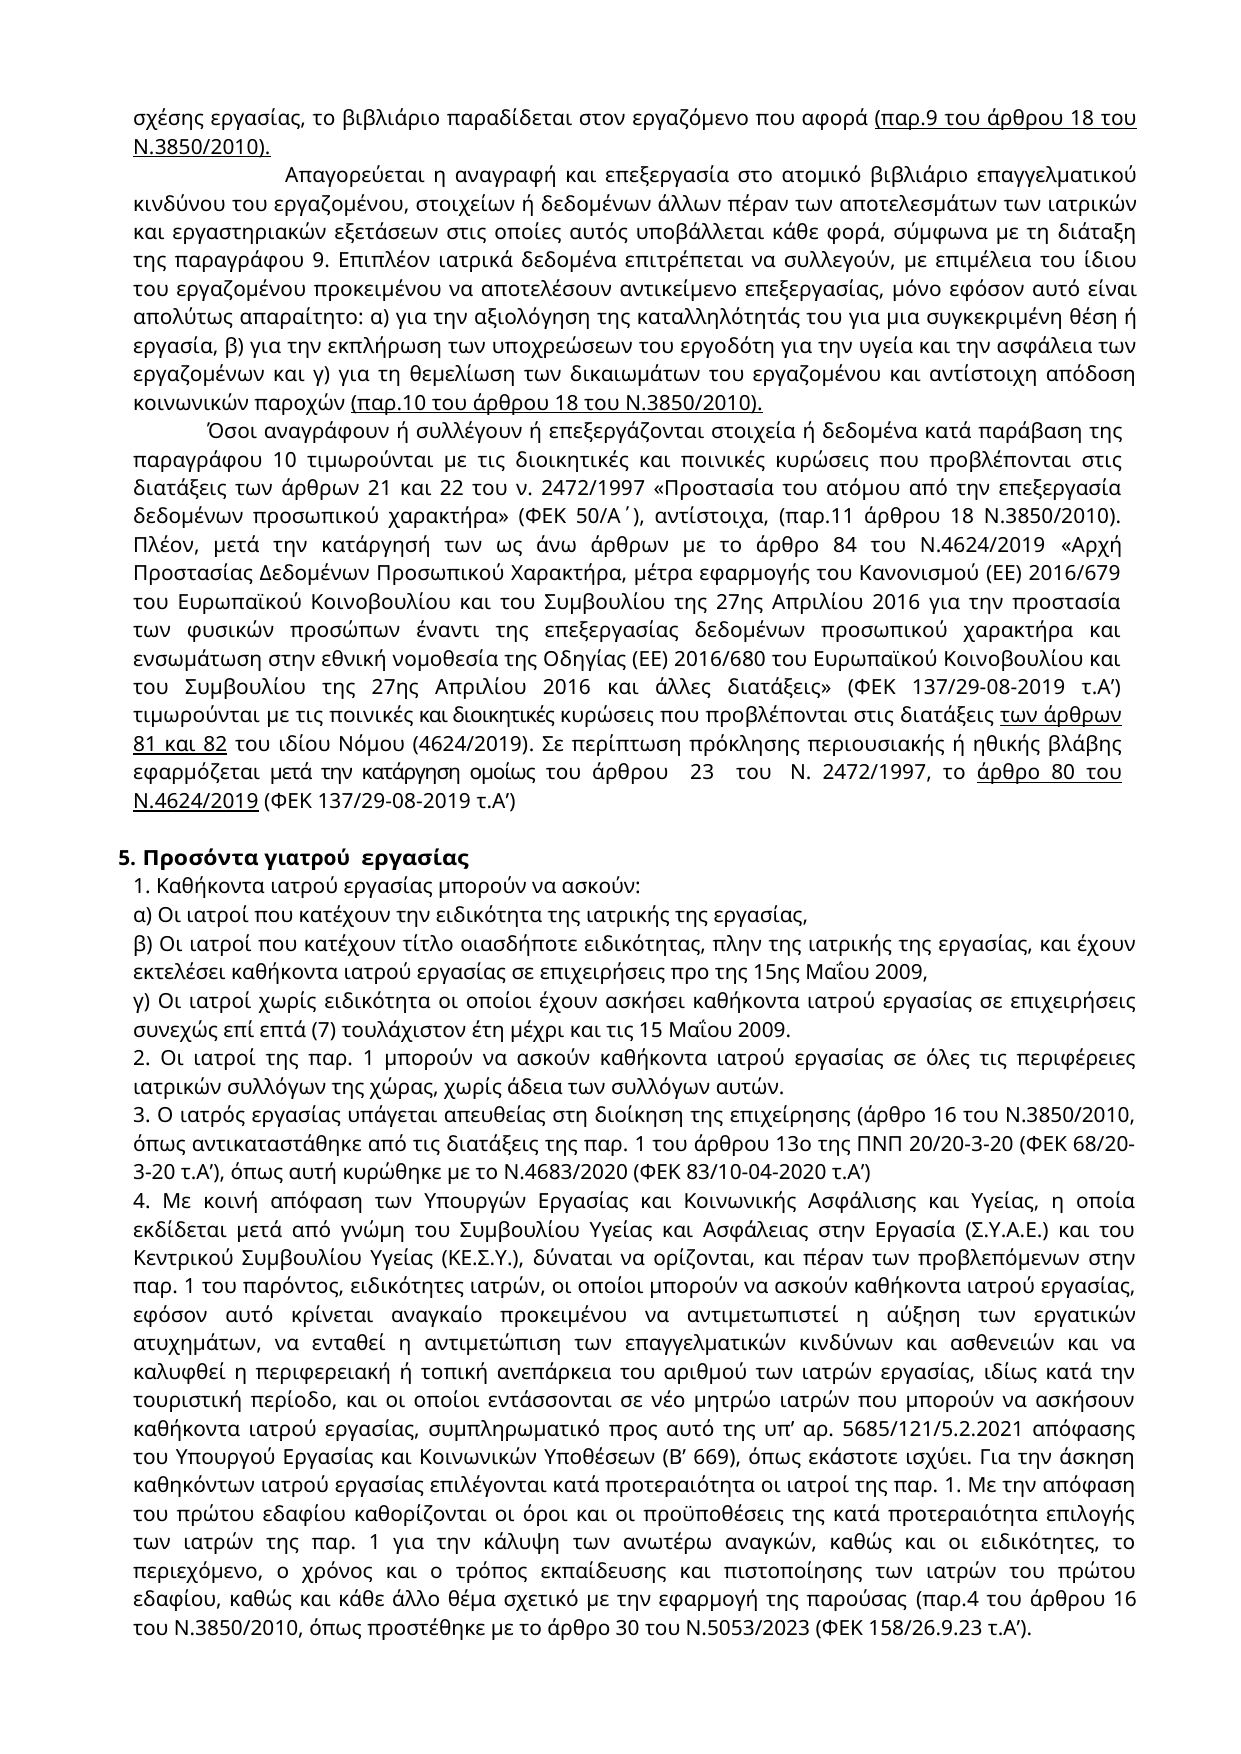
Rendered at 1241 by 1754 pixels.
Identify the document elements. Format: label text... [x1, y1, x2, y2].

text γ) Οι ιατροί χωρίς ειδικότητα οι οποίοι έχουν ασκήσει καθήκοντα ιατρού εργασίας σε επιχειρήσεις συνεχώς επί επτά (7) τουλάχιστον έτη μέχρι και τις 15 Μαΐου 2009. [133, 986, 1137, 1043]
text 1. Καθήκοντα ιατρού εργασίας μπορούν να ασκούν: [133, 872, 1137, 900]
text 3. Ο ιατρός εργασίας υπάγεται απευθείας στη διοίκηση της επιχείρησης (άρθρο 16 του Ν.3850/2010, όπως αντικαταστάθηκε από τις διατάξεις της παρ. 1 του άρθρου 13ο της ΠΝΠ 20/20-3-20 (ΦΕΚ 68/20-3-20 τ.Α’), όπως αυτή κυρώθηκε με το Ν.4683/2020 (ΦΕΚ 83/10-04-2020 τ.Α’) [133, 1101, 1137, 1186]
text α) Οι ιατροί που κατέχουν την ειδικότητα της ιατρικής της εργασίας, [133, 900, 1137, 929]
text Απαγορεύεται η αναγραφή και επεξεργασία στο ατοµικό βιβλιάριο επαγγελµατικού κινδύνου του εργαζοµένου, στοιχείων ή δεδοµένων άλλων πέραν των αποτελεσμάτων των ιατρικών και εργαστηριακών εξετάσεων στις οποίες αυτός υποβάλλεται κάθε φορά, σύµφωνα µε τη διάταξη της παραγράφου 9. Επιπλέον ιατρικά δεδομένα επιτρέπεται να συλλεγούν, µε επιμέλεια του ίδιου του εργαζοµένου προκειµένου να αποτελέσουν αντικείµενο επεξεργασίας, µόνο εφόσον αυτό είναι απολύτως απαραίτητο: α) για την αξιολόγηση της καταλληλότητάς του για µια συγκεκριµένη θέση ή εργασία, β) για την εκπλήρωση των υποχρεώσεων του εργοδότη για την υγεία και την ασφάλεια των εργαζοµένων και γ) για τη θεμελίωση των δικαιωμάτων του εργαζομένου και αντίστοιχη απόδοση κοινωνικών παροχών (παρ.10 του άρθρου 18 του Ν.3850/2010). [133, 160, 1137, 416]
text β) Οι ιατροί που κατέχουν τίτλο οιασδήποτε ειδικότητας, πλην της ιατρικής της εργασίας, και έχουν εκτελέσει καθήκοντα ιατρού εργασίας σε επιχειρήσεις προ της 15ης Μαΐου 2009, [133, 929, 1137, 986]
text 2. Οι ιατροί της παρ. 1 μπορούν να ασκούν καθήκοντα ιατρού εργασίας σε όλες τις περιφέρειες ιατρικών συλλόγων της χώρας, χωρίς άδεια των συλλόγων αυτών. [133, 1043, 1137, 1100]
text 5. Προσόντα γιατρού εργασίας [118, 843, 1137, 871]
text Όσοι αναγράφουν ή συλλέγουν ή επεξεργάζονται στοιχεία ή δεδοµένα κατά παράβαση της παραγράφου 10 τιµωρούνται µε τις διοικητικές και ποινικές κυρώσεις που προβλέπονται στις διατάξεις των άρθρων 21 και 22 του ν. 2472/1997 «Προστασία του ατόµου από την επεξεργασία δεδοµένων προσωπικού χαρακτήρα» (ΦΕΚ 50/Α΄), αντίστοιχα, (παρ.11 άρθρου 18 Ν.3850/2010). Πλέον, μετά την κατάργησή των ως άνω άρθρων με το άρθρο 84 του Ν.4624/2019 «Αρχή Προστασίας Δεδομένων Προσωπικού Χαρακτήρα, μέτρα εφαρμογής του Κανονισμού (ΕΕ) 2016/679 του Ευρωπαϊκού Κοινοβουλίου και του Συμβουλίου της 27ης Απριλίου 2016 για την προστασία των φυσικών προσώπων έναντι της επεξεργασίας δεδομένων προσωπικού χαρακτήρα και ενσωμάτωση στην εθνική νομοθεσία της Οδηγίας (ΕΕ) 2016/680 του Ευρωπαϊκού Κοινοβουλίου και του Συμβουλίου της 27ης Απριλίου 2016 και άλλες διατάξεις» (ΦΕΚ 137/29-08-2019 τ.Α’) τιμωρούνται µε τις ποινικές και διοικητικές κυρώσεις που προβλέπονται στις διατάξεις των άρθρων 81 και 82 του ιδίου Νόμου (4624/2019). Σε περίπτωση πρόκλησης περιουσιακής ή ηθικής βλάβης εφαρμόζεται μετά την κατάργηση ομοίως του άρθρου 23 του Ν. 2472/1997, το άρθρο 80 του Ν.4624/2019 (ΦΕΚ 137/29-08-2019 τ.Α’) [133, 416, 1122, 814]
text 4. Με κοινή απόφαση των Υπουργών Εργασίας και Κοινωνικής Ασφάλισης και Υγείας, η οποία εκδίδεται μετά από γνώμη του Συμβουλίου Υγείας και Ασφάλειας στην Εργασία (Σ.Υ.Α.Ε.) και του Κεντρικού Συμβουλίου Υγείας (ΚΕ.Σ.Υ.), δύναται να ορίζονται, και πέραν των προβλεπόμενων στην παρ. 1 του παρόντος, ειδικότητες ιατρών, οι οποίοι μπορούν να ασκούν καθήκοντα ιατρού εργασίας, εφόσον αυτό κρίνεται αναγκαίο προκειμένου να αντιμετωπιστεί η αύξηση των εργατικών ατυχημάτων, να ενταθεί η αντιμετώπιση των επαγγελματικών κινδύνων και ασθενειών και να καλυφθεί η περιφερειακή ή τοπική ανεπάρκεια του αριθμού των ιατρών εργασίας, ιδίως κατά την τουριστική περίοδο, και οι οποίοι εντάσσονται σε νέο μητρώο ιατρών που μπορούν να ασκήσουν καθήκοντα ιατρού εργασίας, συμπληρωματικό προς αυτό της υπ’ αρ. 5685/121/5.2.2021 απόφασης του Υπουργού Εργασίας και Κοινωνικών Υποθέσεων (Β’ 669), όπως εκάστοτε ισχύει. Για την άσκηση καθηκόντων ιατρού εργασίας επιλέγονται κατά προτεραιότητα οι ιατροί της παρ. 1. Με την απόφαση του πρώτου εδαφίου καθορίζονται οι όροι και οι προϋποθέσεις της κατά προτεραιότητα επιλογής των ιατρών της παρ. 1 για την κάλυψη των ανωτέρω αναγκών, καθώς και οι ειδικότητες, το περιεχόμενο, ο χρόνος και ο τρόπος εκπαίδευσης και πιστοποίησης των ιατρών του πρώτου εδαφίου, καθώς και κάθε άλλο θέμα σχετικό με την εφαρμογή της παρούσας (παρ.4 του άρθρου 16 του Ν.3850/2010, όπως προστέθηκε με το άρθρο 30 του Ν.5053/2023 (ΦΕΚ 158/26.9.23 τ.Α’). [133, 1186, 1137, 1641]
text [133, 103, 1137, 160]
